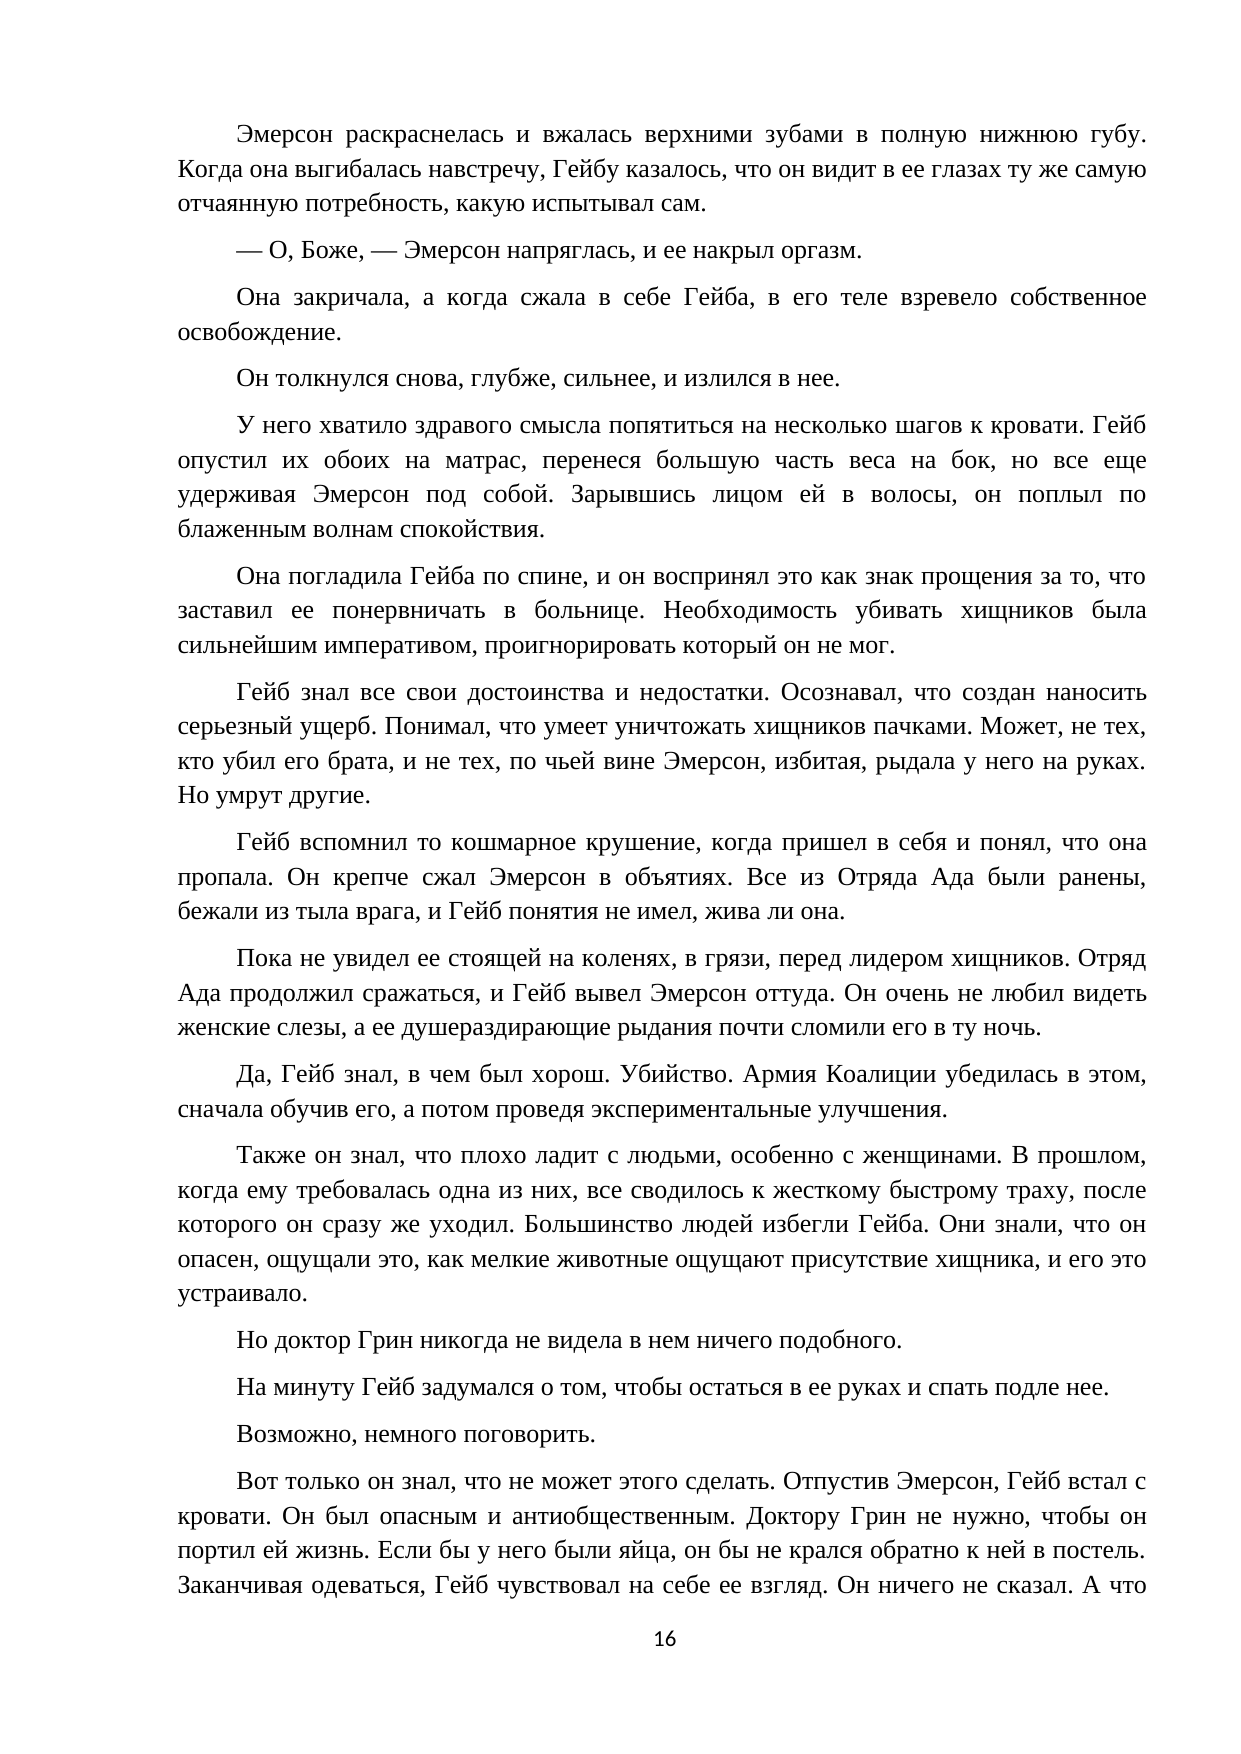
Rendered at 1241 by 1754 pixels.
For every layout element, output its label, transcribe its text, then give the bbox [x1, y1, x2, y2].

text Эмерсон раскраснелась и вжалась верхними зубами в полную нижнюю губу. Когда она выгибалась навстречу, Гейбу казалось, что он видит в ее глазах ту же самую отчаянную потребность, какую испытывал сам. [177, 118, 1148, 217]
text Но доктор Грин никогда не видела в нем ничего подобного. [177, 1324, 1148, 1354]
text У него хватило здравого смысла попятиться на несколько шагов к кровати. Гейб опустил их обоих на матрас, перенеся большую часть веса на бок, но все еще удерживая Эмерсон под собой. Зарывшись лицом ей в волосы, он поплыл по блаженным волнам спокойствия. [177, 409, 1148, 543]
text Она закричала, а когда сжала в себе Гейба, в его теле взревело собственное освобождение. [177, 281, 1148, 346]
text — О, Боже, — Эмерсон напряглась, и ее накрыл оргазм. [177, 234, 1148, 264]
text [177, 1465, 1148, 1599]
text Он толкнулся снова, глубже, сильнее, и излился в нее. [177, 362, 1148, 392]
text Да, Гейб знал, в чем был хорош. Убийство. Армия Коалиции убедилась в этом, сначала обучив его, а потом проведя экспериментальные улучшения. [177, 1058, 1148, 1123]
text Пока не увидел ее стоящей на коленях, в грязи, перед лидером хищников. Отряд Ада продолжил сражаться, и Гейб вывел Эмерсон оттуда. Он очень не любил видеть женские слезы, а ее душераздирающие рыдания почти сломили его в ту ночь. [177, 942, 1148, 1041]
text Возможно, немного поговорить. [177, 1418, 1148, 1448]
text Гейб вспомнил то кошмарное крушение, когда пришел в себя и понял, что она пропала. Он крепче сжал Эмерсон в объятиях. Все из Отряда Ада были ранены, бежали из тыла врага, и Гейб понятия не имел, жива ли она. [177, 826, 1148, 925]
text На минуту Гейб задумался о том, чтобы остаться в ее руках и спать подле нее. [177, 1371, 1148, 1401]
text Она погладила Гейба по спине, и он воспринял это как знак прощения за то, что заставил ее понервничать в больнице. Необходимость убивать хищников была сильнейшим императивом, проигнорировать который он не мог. [177, 560, 1148, 659]
text Гейб знал все свои достоинства и недостатки. Осознавал, что создан наносить серьезный ущерб. Понимал, что умеет уничтожать хищников пачками. Может, не тех, кто убил его брата, и не тех, по чьей вине Эмерсон, избитая, рыдала у него на руках. Но умрут другие. [177, 676, 1148, 809]
text Также он знал, что плохо ладит с людьми, особенно с женщинами. В прошлом, когда ему требовалась одна из них, все сводилось к жесткому быстрому траху, после которого он сразу же уходил. Большинство людей избегли Гейба. Они знали, что он опасен, ощущали это, как мелкие животные ощущают присутствие хищника, и его это устраивало. [177, 1139, 1148, 1307]
